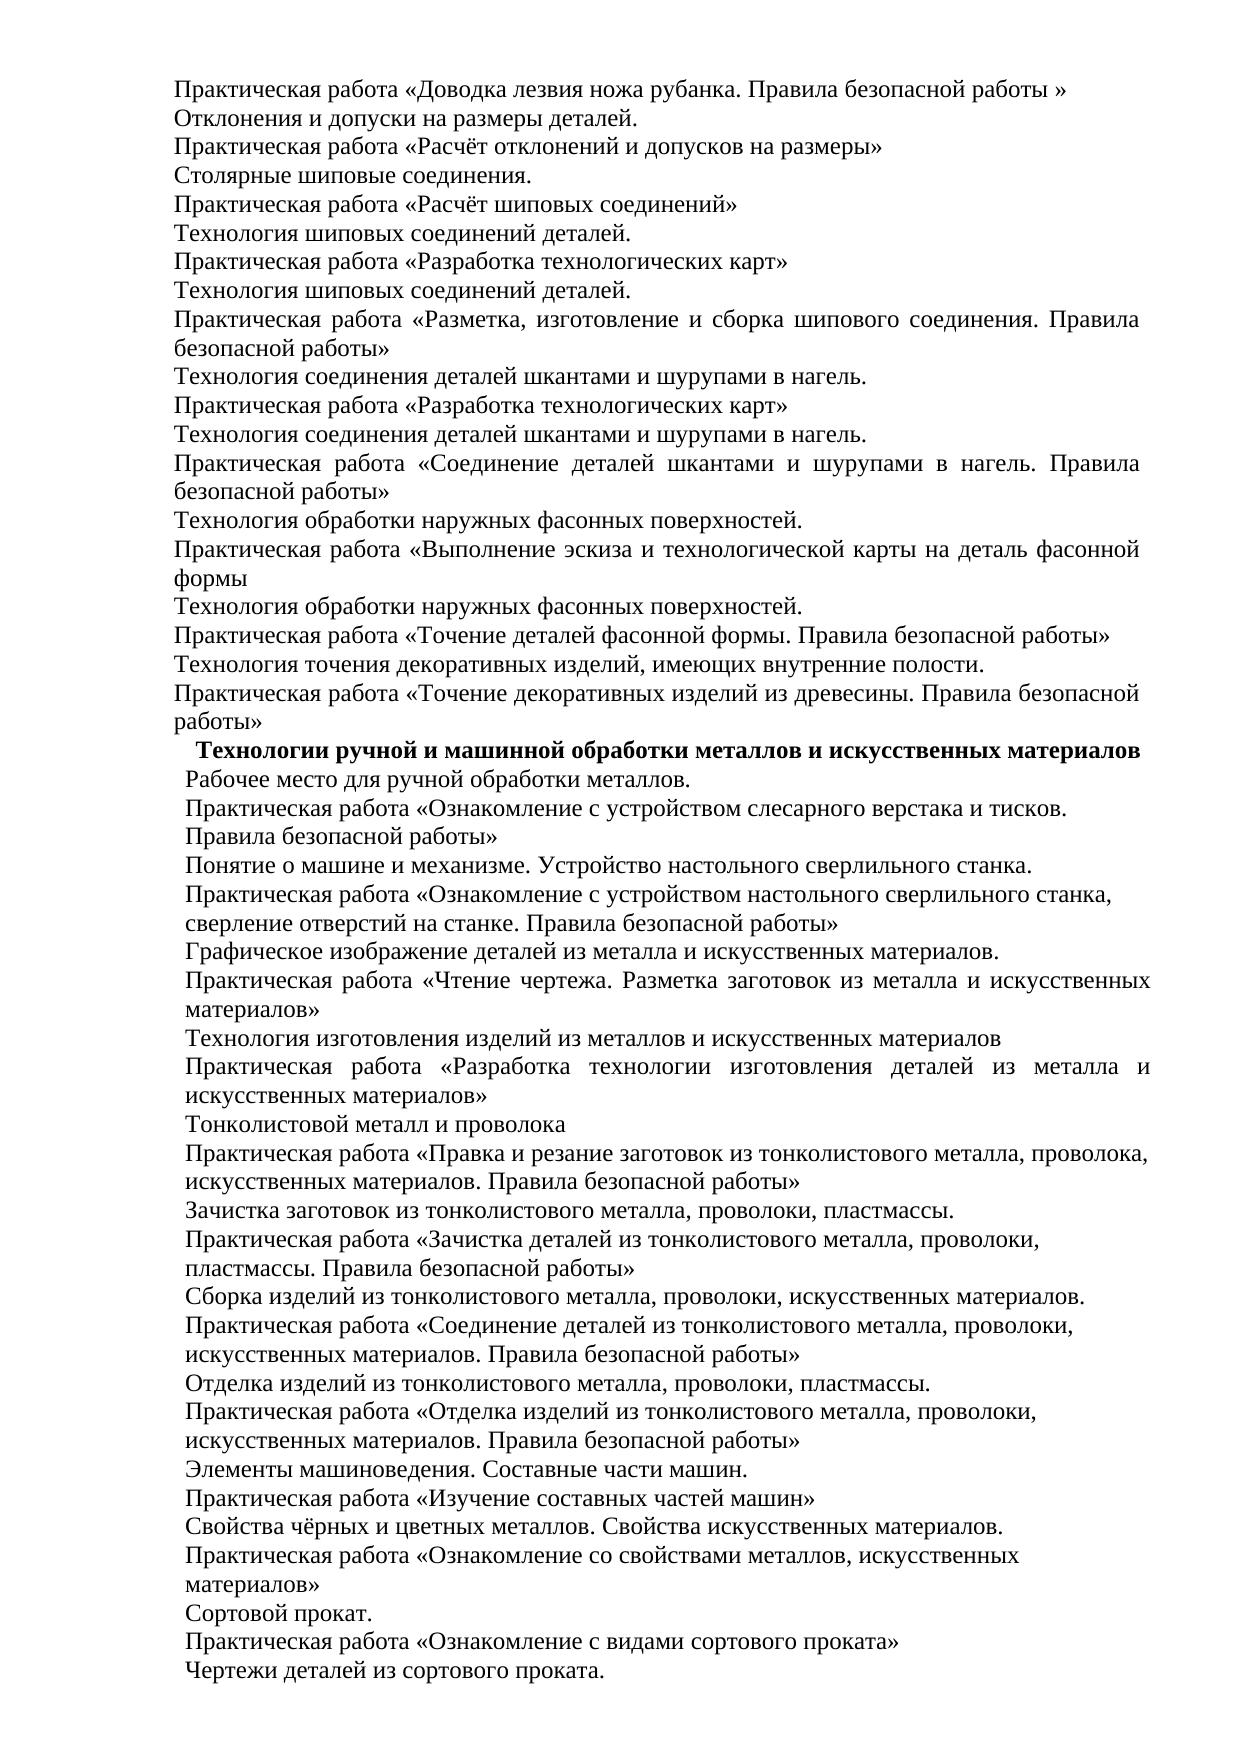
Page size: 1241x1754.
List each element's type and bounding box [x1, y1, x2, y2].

table_header [163, 74, 1152, 1684]
